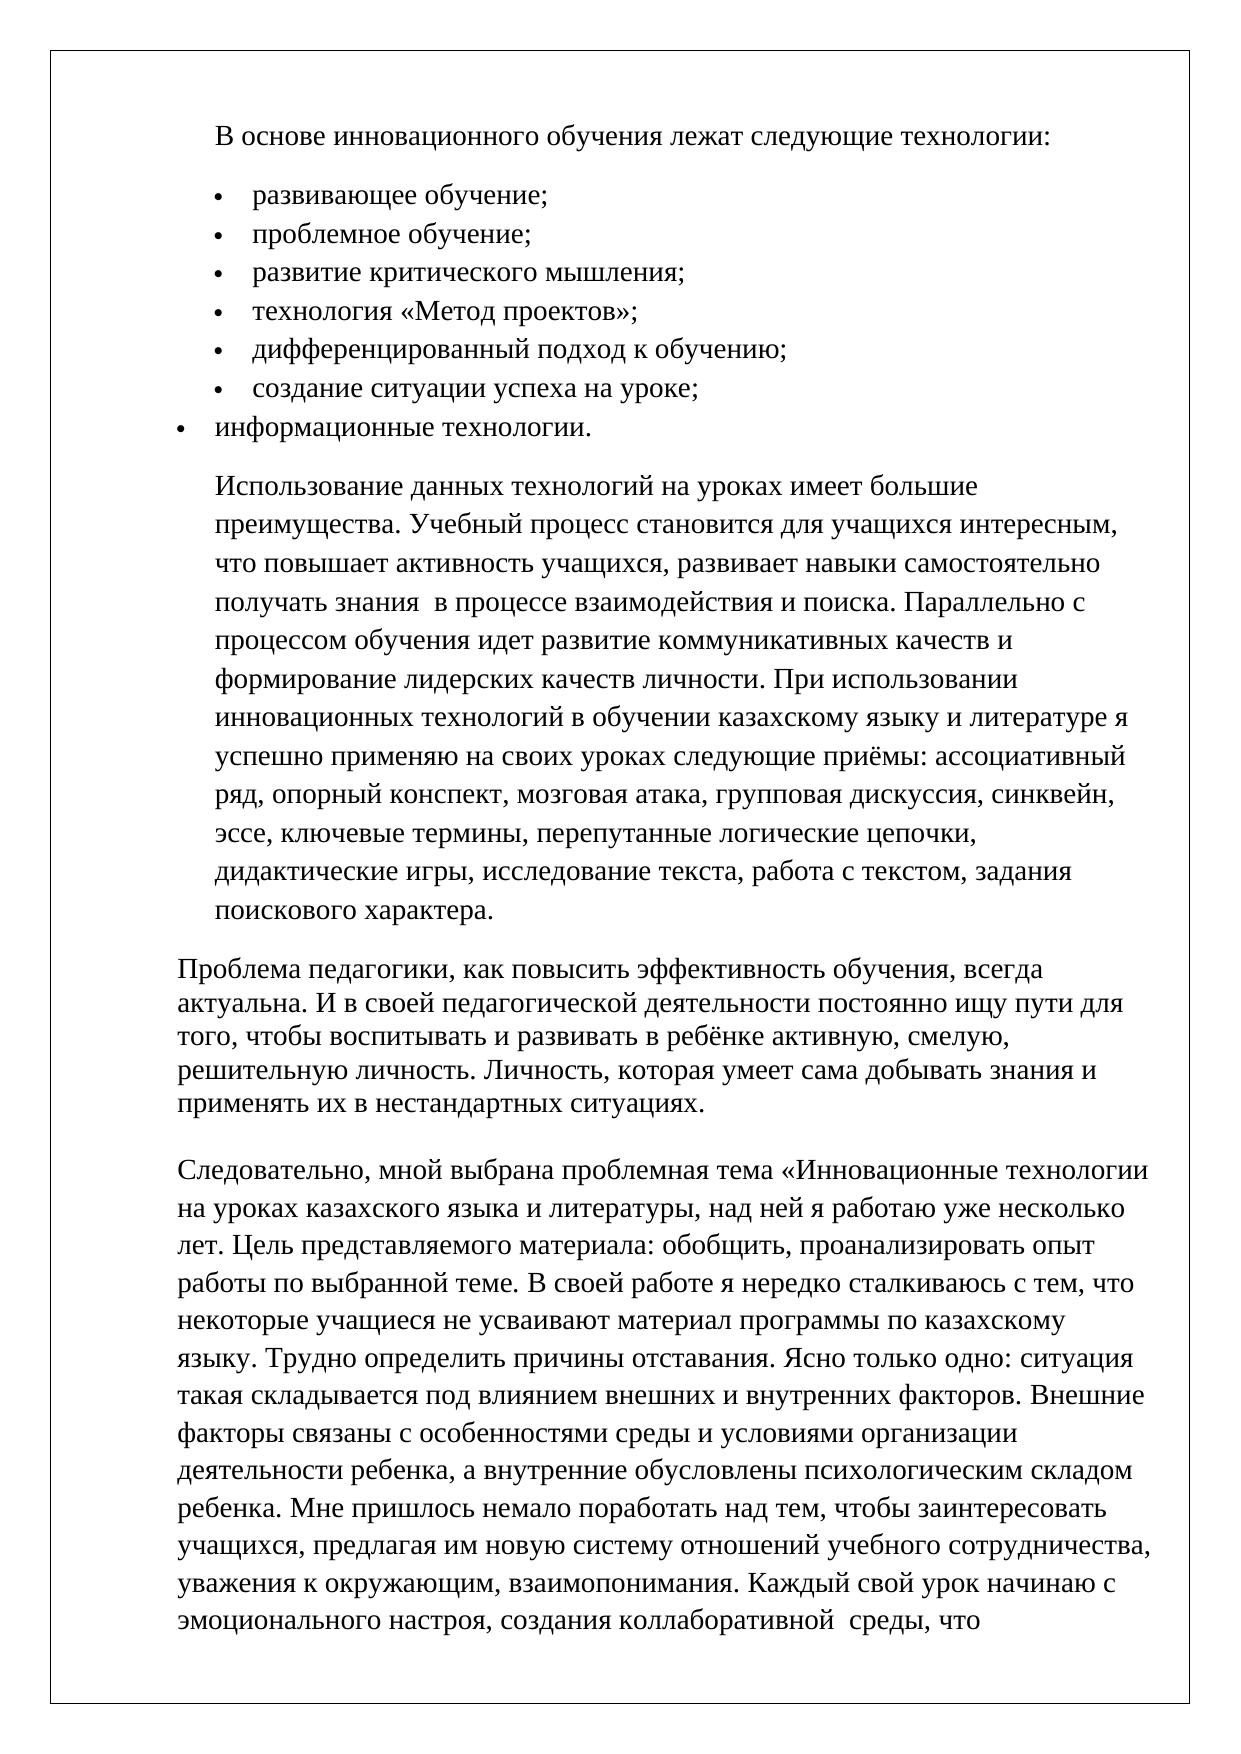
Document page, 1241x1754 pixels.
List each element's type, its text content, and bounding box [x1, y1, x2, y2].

list развитие критического мышления; [214, 254, 1152, 288]
list технология «Метод проектов»; [214, 293, 1152, 327]
list информационные технологии. [177, 409, 1152, 442]
text В основе инновационного обучения лежат следующие технологии: [214, 118, 1152, 152]
list создание ситуации успеха на уроке; [214, 370, 1152, 404]
text Использование данных технологий на уроках имеет большие преимущества. Учебный процесс становится для учащихся интересным, что повышает активность учащихся, развивает навыки самостоятельно получать знания в процессе взаимодействия и поиска. Параллельно с процессом обучения идет развитие коммуникативных качеств и формирование лидерских качеств личности. При использовании инновационных технологий в обучении казахскому языку и литературе я успешно применяю на своих уроках следующие приёмы: ассоциативный ряд, опорный конспект, мозговая атака, групповая дискуссия, синквейн, эссе, ключевые термины, перепутанные логические цепочки, дидактические игры, исследование текста, работа с текстом, задания поискового характера. [214, 468, 1152, 926]
list проблемное обучение; [214, 216, 1152, 249]
text Проблема педагогики, как повысить эффективность обучения, всегда актуальна. И в своей педагогической деятельности постоянно ищу пути для того, чтобы воспитывать и развивать в ребёнке активную, смелую, решительную личность. Личность, которая умеет сама добывать знания и применять их в нестандартных ситуациях. [177, 951, 1152, 1119]
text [177, 1148, 1152, 1636]
list дифференцированный подход к обучению; [214, 332, 1152, 365]
list развивающее обучение; [214, 177, 1152, 211]
